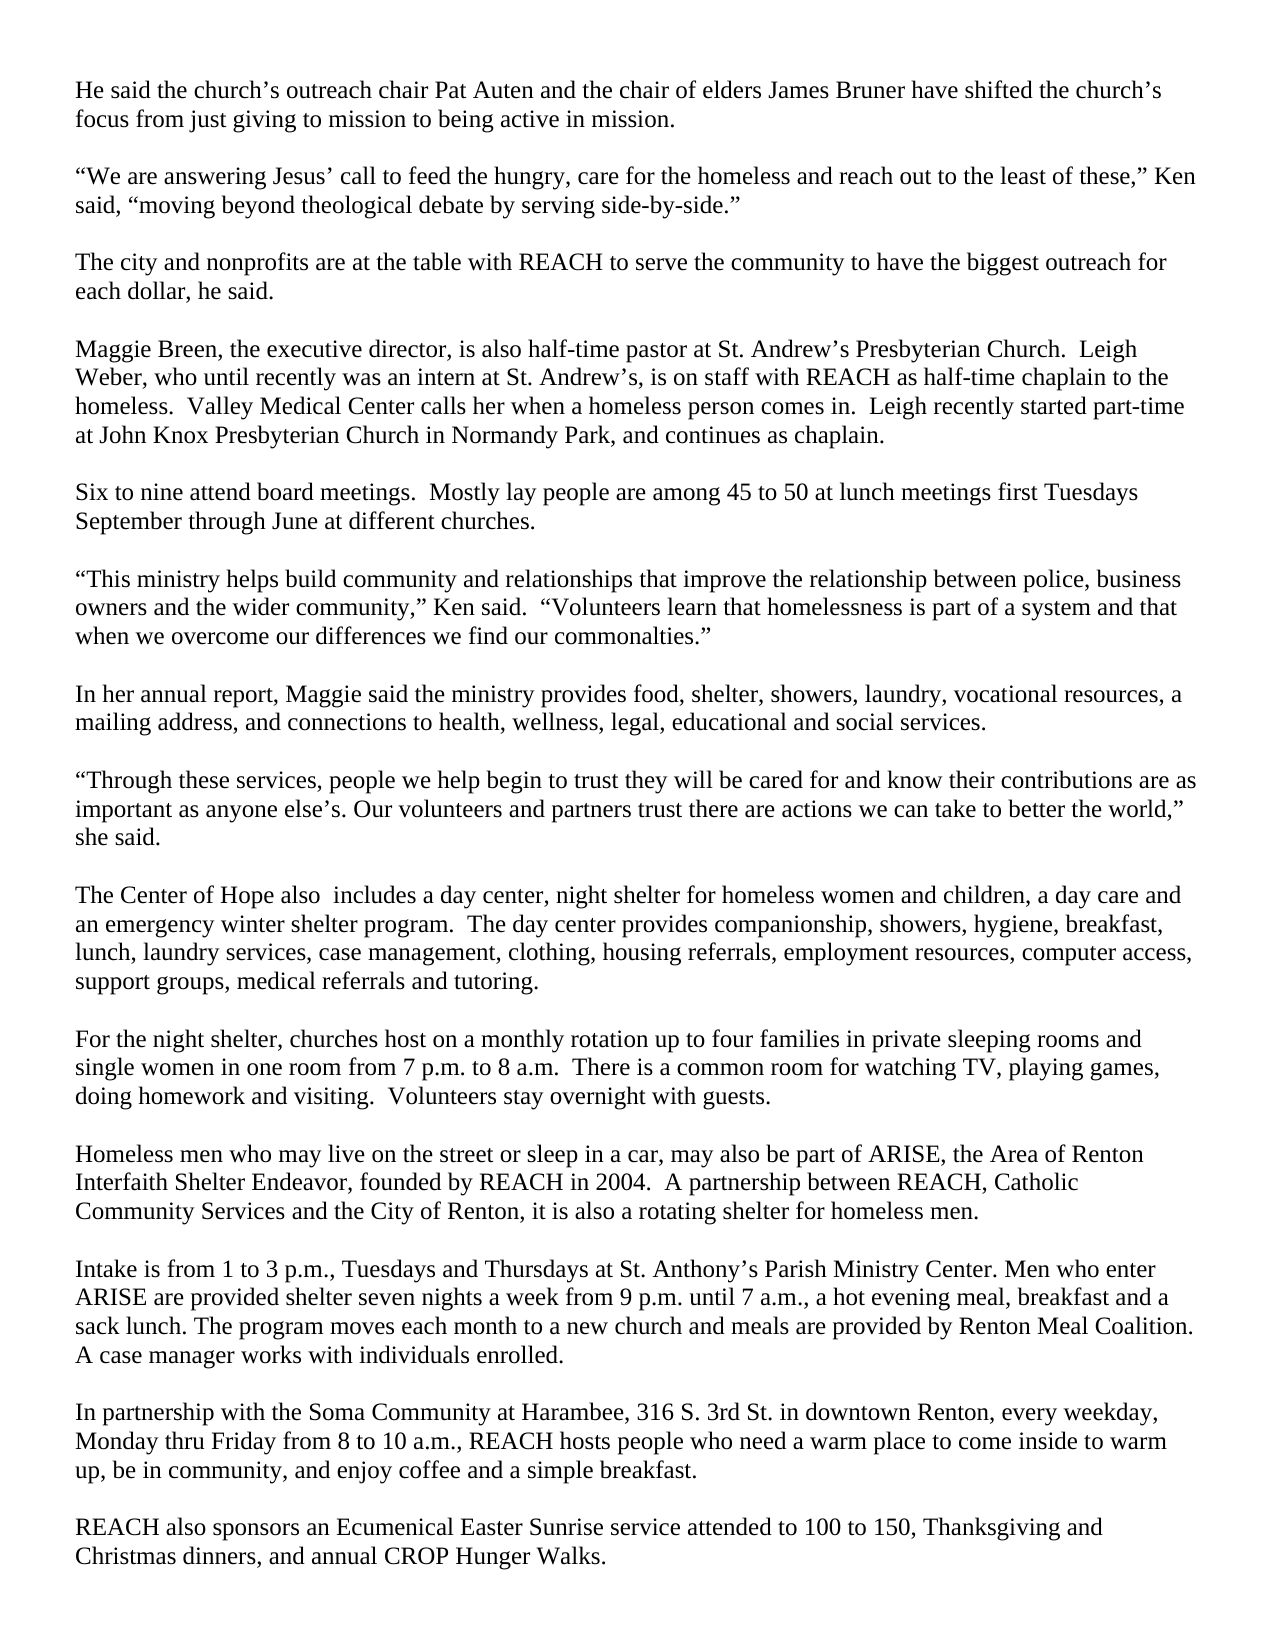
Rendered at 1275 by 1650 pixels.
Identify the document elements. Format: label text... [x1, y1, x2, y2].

text In partnership with the Soma Community at Harambee, 316 S. 3rd St. in downtown Renton, every weekday, Monday thru Friday from 8 to 10 a.m., REACH hosts people who need a warm place to come inside to warm up, be in community, and enjoy coffee and a simple breakfast. [75, 1397, 1200, 1484]
text The city and nonprofits are at the table with REACH to serve the community to have the biggest outreach for each dollar, he said. [75, 247, 1200, 305]
text “Through these services, people we help begin to trust they will be cared for and know their contributions are as important as anyone else’s. Our volunteers and partners trust there are actions we can take to better the world,” she said. [75, 765, 1200, 851]
text Maggie Breen, the executive director, is also half-time pastor at St. Andrew’s Presbyterian Church. Leigh Weber, who until recently was an intern at St. Andrew’s, is on staff with REACH as half-time chaplain to the homeless. Valley Medical Center calls her when a homeless person comes in. Leigh recently started part-time at John Knox Presbyterian Church in Normandy Park, and continues as chaplain. [75, 334, 1200, 449]
text Six to nine attend board meetings. Mostly lay people are among 45 to 50 at lunch meetings first Tuesdays September through June at different churches. [75, 477, 1200, 535]
text He said the church’s outreach chair Pat Auten and the chair of elders James Bruner have shifted the church’s focus from just giving to mission to being active in mission. [75, 75, 1200, 132]
text “We are answering Jesus’ call to feed the hungry, care for the homeless and reach out to the least of these,” Ken said, “moving beyond theological debate by serving side-by-side.” [75, 161, 1200, 219]
text Intake is from 1 to 3 p.m., Tuesdays and Thursdays at St. Anthony’s Parish Ministry Center. Men who enter ARISE are provided shelter seven nights a week from 9 p.m. until 7 a.m., a hot evening meal, breakfast and a sack lunch. The program moves each month to a new church and meals are provided by Renton Meal Coalition. A case manager works with individuals enrolled. [75, 1254, 1200, 1369]
text REACH also sponsors an Ecumenical Easter Sunrise service attended to 100 to 150, Thanksgiving and Christmas dinners, and annual CROP Hunger Walks. [75, 1512, 1200, 1570]
text The Center of Hope also includes a day center, night shelter for homeless women and children, a day care and an emergency winter shelter program. The day center provides companionship, showers, hygiene, breakfast, lunch, laundry services, case management, clothing, housing referrals, employment resources, computer access, support groups, medical referrals and tutoring. [75, 880, 1200, 995]
text Homeless men who may live on the street or sleep in a car, may also be part of ARISE, the Area of Renton Interfaith Shelter Endeavor, founded by REACH in 2004. A partnership between REACH, Catholic Community Services and the City of Renton, it is also a rotating shelter for homeless men. [75, 1139, 1200, 1225]
text For the night shelter, churches host on a monthly rotation up to four families in private sleeping rooms and single women in one room from 7 p.m. to 8 a.m. There is a common room for watching TV, playing games, doing homework and visiting. Volunteers stay overnight with guests. [75, 1024, 1200, 1110]
text “This ministry helps build community and relationships that improve the relationship between police, business owners and the wider community,” Ken said. “Volunteers learn that homelessness is part of a system and that when we overcome our differences we find our commonalties.” [75, 564, 1200, 650]
text In her annual report, Maggie said the ministry provides food, shelter, showers, laundry, vocational resources, a mailing address, and connections to health, wellness, legal, educational and social services. [75, 679, 1200, 736]
